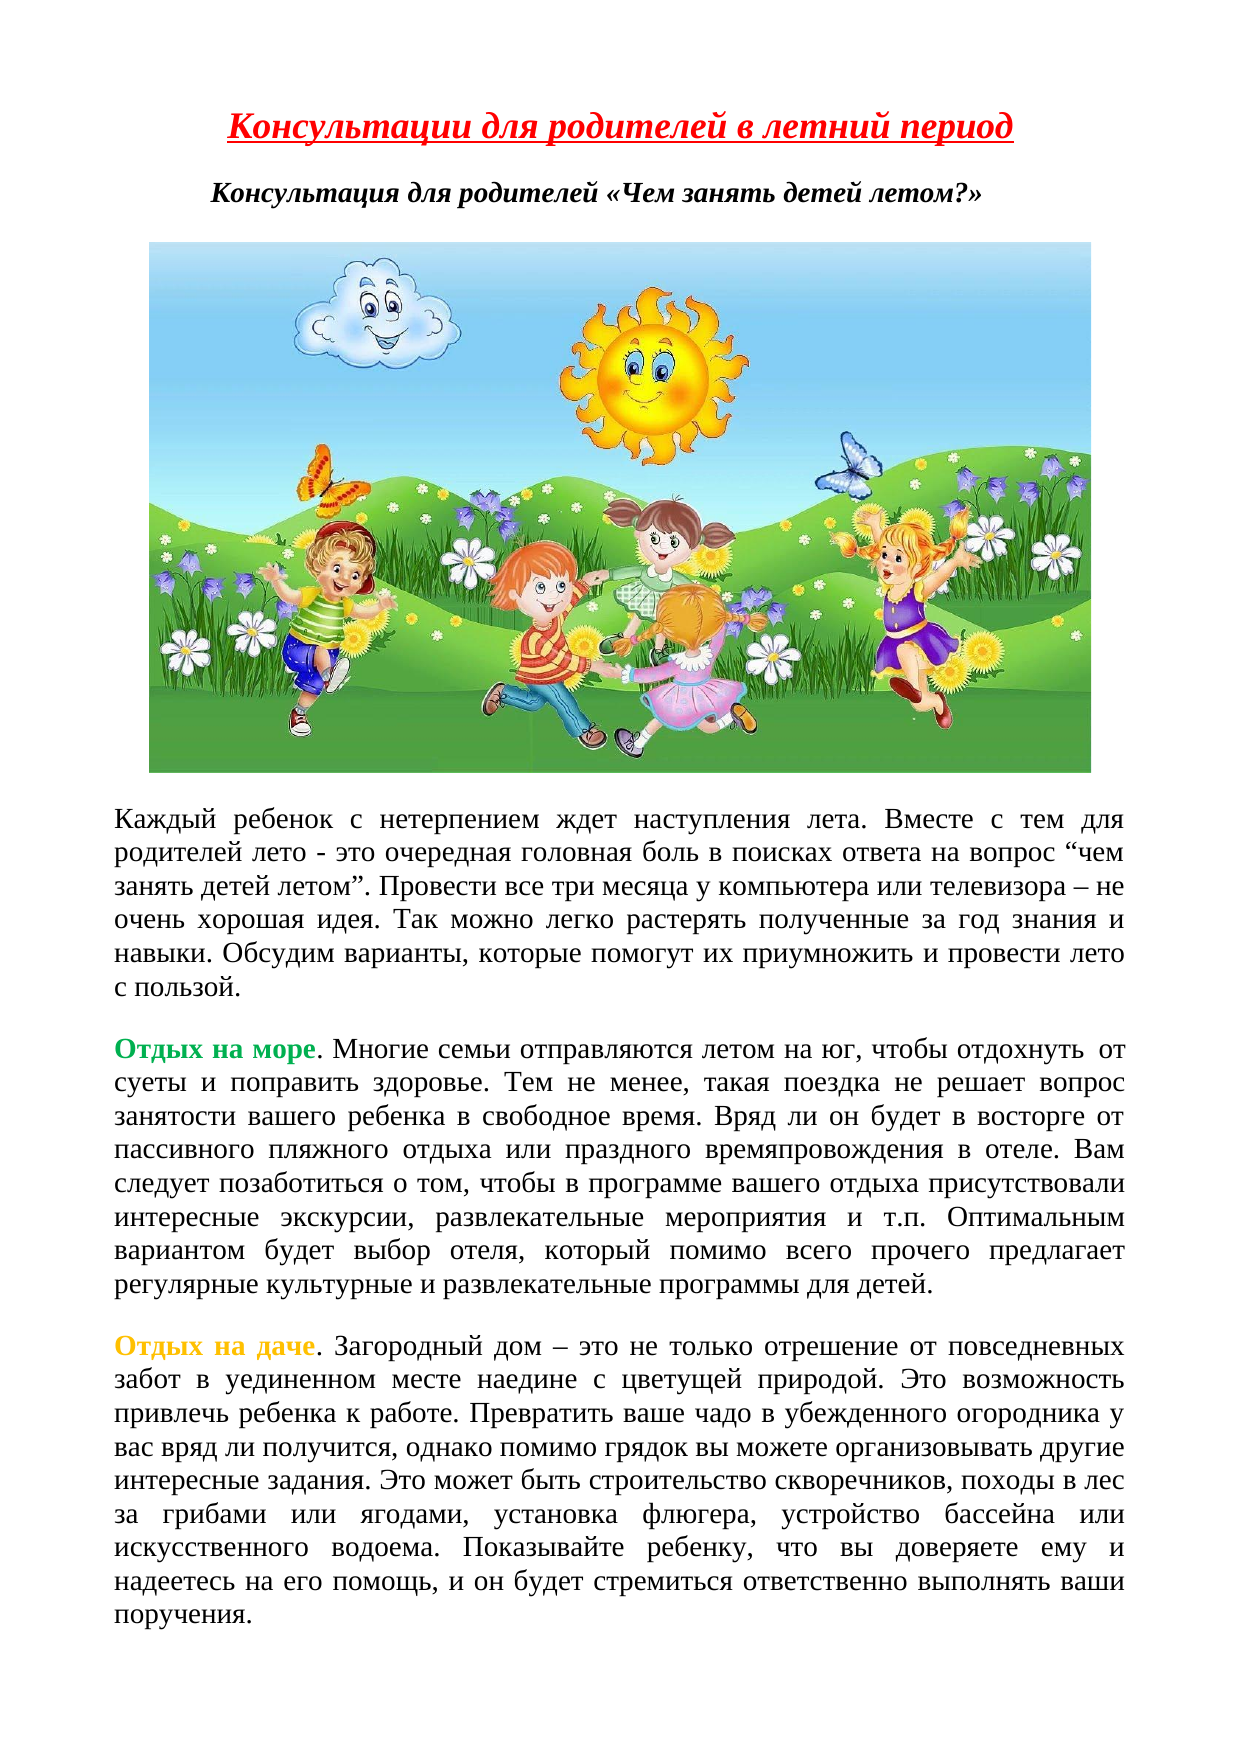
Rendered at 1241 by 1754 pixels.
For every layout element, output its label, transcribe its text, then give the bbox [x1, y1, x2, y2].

subtitle Консультация для родителей «Чем занять детей летом?» [210, 175, 1137, 209]
picture [149, 242, 1092, 773]
subtitle Консультации для родителей в летний период [103, 103, 1137, 147]
text Отдых на даче. Загородный дом – это не только отрешение от повседневных забот в уединенном месте наедине с цветущей природой. Это возможность привлечь ребенка к работе. Превратить ваше чадо в убежденного огородника у вас вряд ли получится, однако помимо грядок вы можете организовывать другие интересные задания. Это может быть строительство скворечников, походы в лес за грибами или ягодами, установка флюгера, устройство бассейна или искусственного водоема. Показывайте ребенку, что вы доверяете ему и надеетесь на его помощь, и он будет стремиться ответственно выполнять ваши поручения. [114, 1328, 1126, 1630]
text Отдых на море. Многие семьи отправляются летом на юг, чтобы отдохнуть от суеты и поправить здоровье. Тем не менее, такая поездка не решает вопрос занятости вашего ребенка в свободное время. Вряд ли он будет в восторге от пассивного пляжного отдыха или праздного времяпровождения в отеле. Вам следует позаботиться о том, чтобы в программе вашего отдыха присутствовали интересные экскурсии, развлекательные мероприятия и т.п. Оптимальным вариантом будет выбор отеля, который помимо всего прочего предлагает регулярные культурные и развлекательные программы для детей. [114, 1031, 1126, 1299]
text Каждый ребенок с нетерпением ждет наступления лета. Вместе с тем для родителей лето - это очередная головная боль в поисках ответа на вопрос “чем занять детей летом”. Провести все три месяца у компьютера или телевизора – не очень хорошая идея. Так можно легко растерять полученные за год знания и навыки. Обсудим варианты, которые помогут их приумножить и провести лето с пользой. [114, 801, 1126, 1002]
